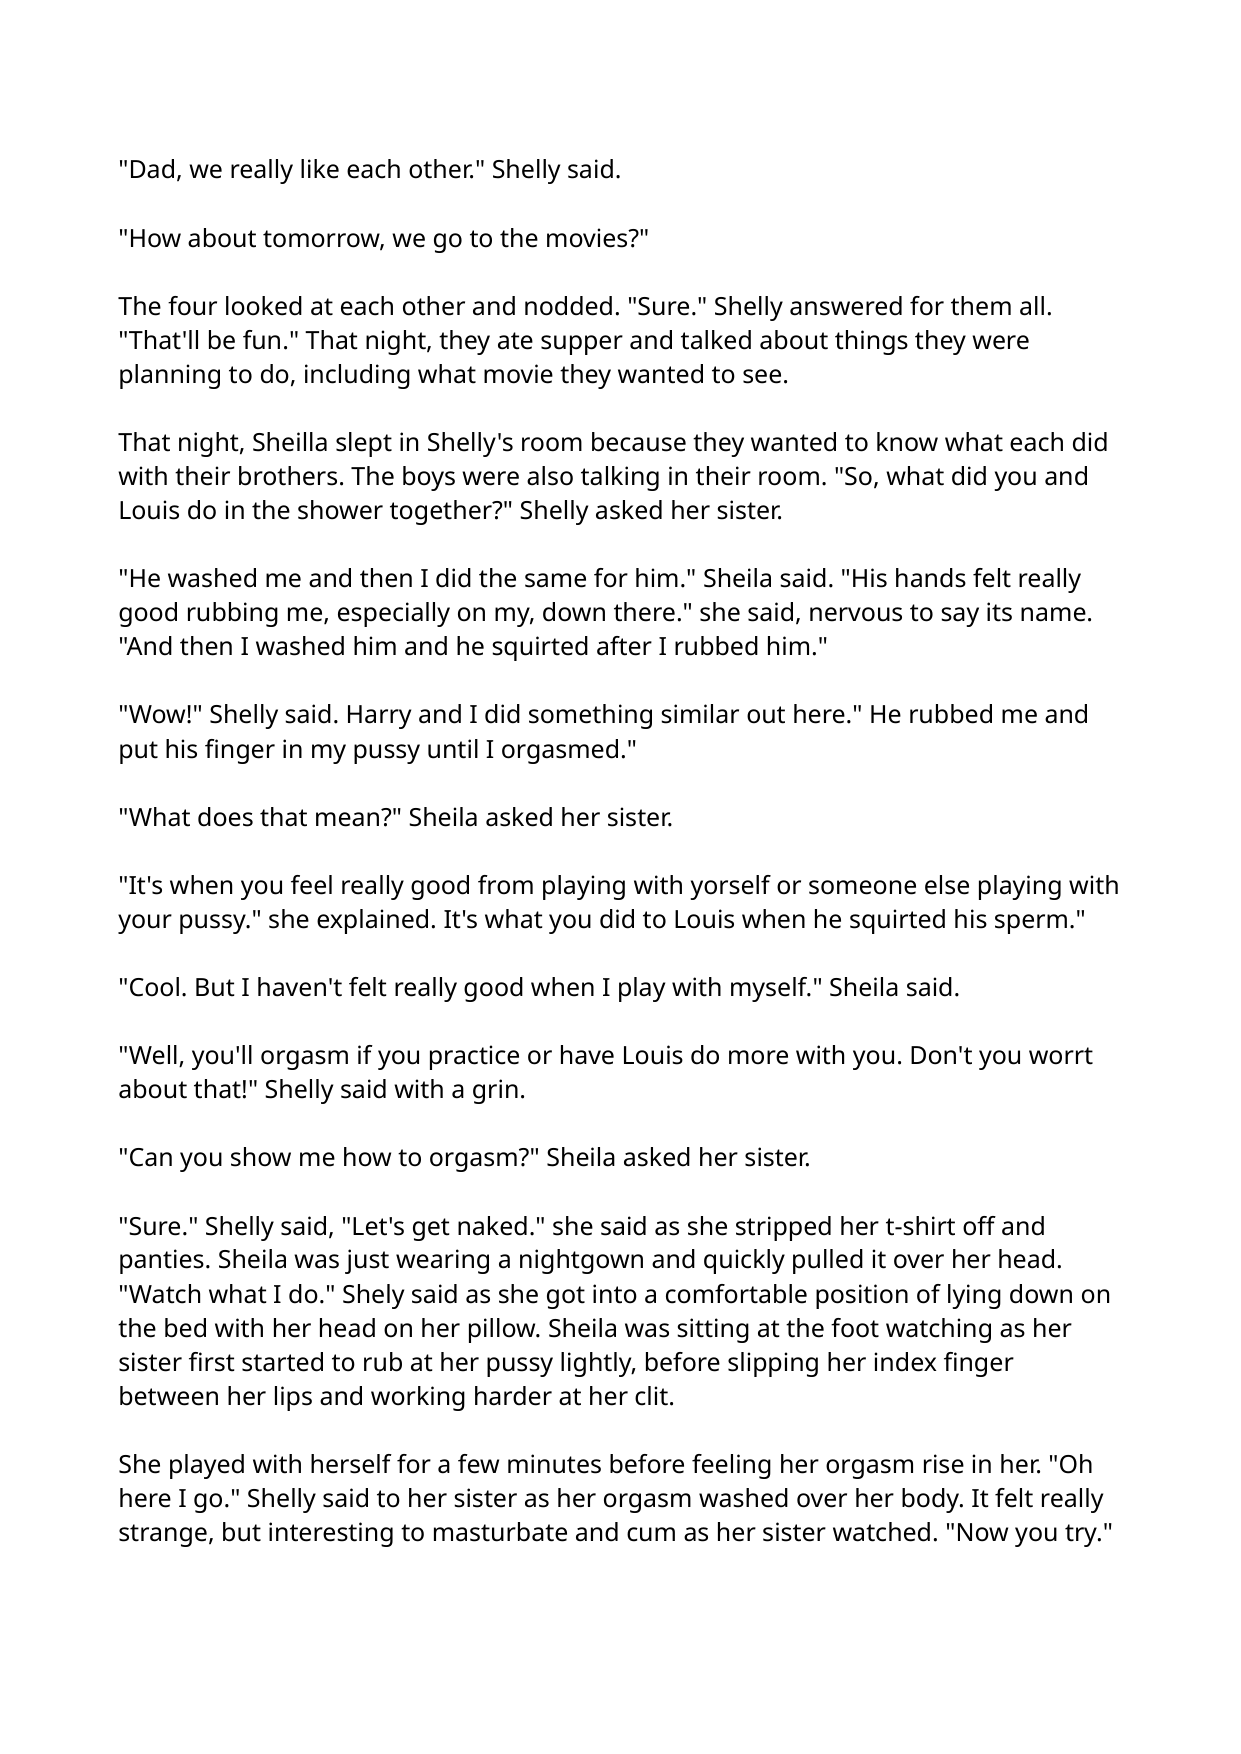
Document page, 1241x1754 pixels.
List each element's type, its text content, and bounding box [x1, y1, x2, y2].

text "He washed me and then I did the same for him." Sheila said. "His hands felt really good rubbing me, especially on my, down there." she said, nervous to say its name. "And then I washed him and he squirted after I rubbed him." [118, 561, 1122, 663]
text The four looked at each other and nodded. "Sure." Shelly answered for them all. "That'll be fun." That night, they ate supper and talked about things they were planning to do, including what movie they wanted to see. [118, 288, 1122, 391]
text "Can you show me how to orgasm?" Sheila asked her sister. [118, 1140, 1122, 1174]
text "Well, you'll orgasm if you practice or have Louis do more with you. Don't you worrt about that!" Shelly said with a grin. [118, 1038, 1122, 1106]
text She played with herself for a few minutes before feeling her orgasm rise in her. "Oh here I go." Shelly said to her sister as her orgasm washed over her body. It felt really strange, but interesting to masturbate and cum as her sister watched. "Now you try." [118, 1447, 1122, 1549]
text "How about tomorrow, we go to the movies?" [118, 220, 1122, 254]
text "Wow!" Shelly said. Harry and I did something similar out here." He rubbed me and put his finger in my pussy until I orgasmed." [118, 697, 1122, 765]
text "It's when you feel really good from playing with yorself or someone else playing with your pussy." she explained. It's what you did to Louis when he squirted his sperm." [118, 867, 1122, 936]
text That night, Sheilla slept in Shelly's room because they wanted to know what each did with their brothers. The boys were also talking in their room. "So, what did you and Louis do in the shower together?" Shelly asked her sister. [118, 425, 1122, 527]
text "Sure." Shelly said, "Let's get naked." she said as she stripped her t-shirt off and panties. Sheila was just wearing a nightgown and quickly pulled it over her head. "Watch what I do." Shely said as she got into a comfortable position of lying down on the bed with her head on her pillow. Sheila was sitting at the foot watching as her sister first started to rub at her pussy lightly, before slipping her index finger between her lips and working harder at her clit. [118, 1208, 1122, 1412]
text "Dad, we really like each other." Shelly said. [118, 152, 1122, 186]
text "Cool. But I haven't felt really good when I play with myself." Sheila said. [118, 970, 1122, 1004]
text "What does that mean?" Sheila asked her sister. [118, 799, 1122, 833]
